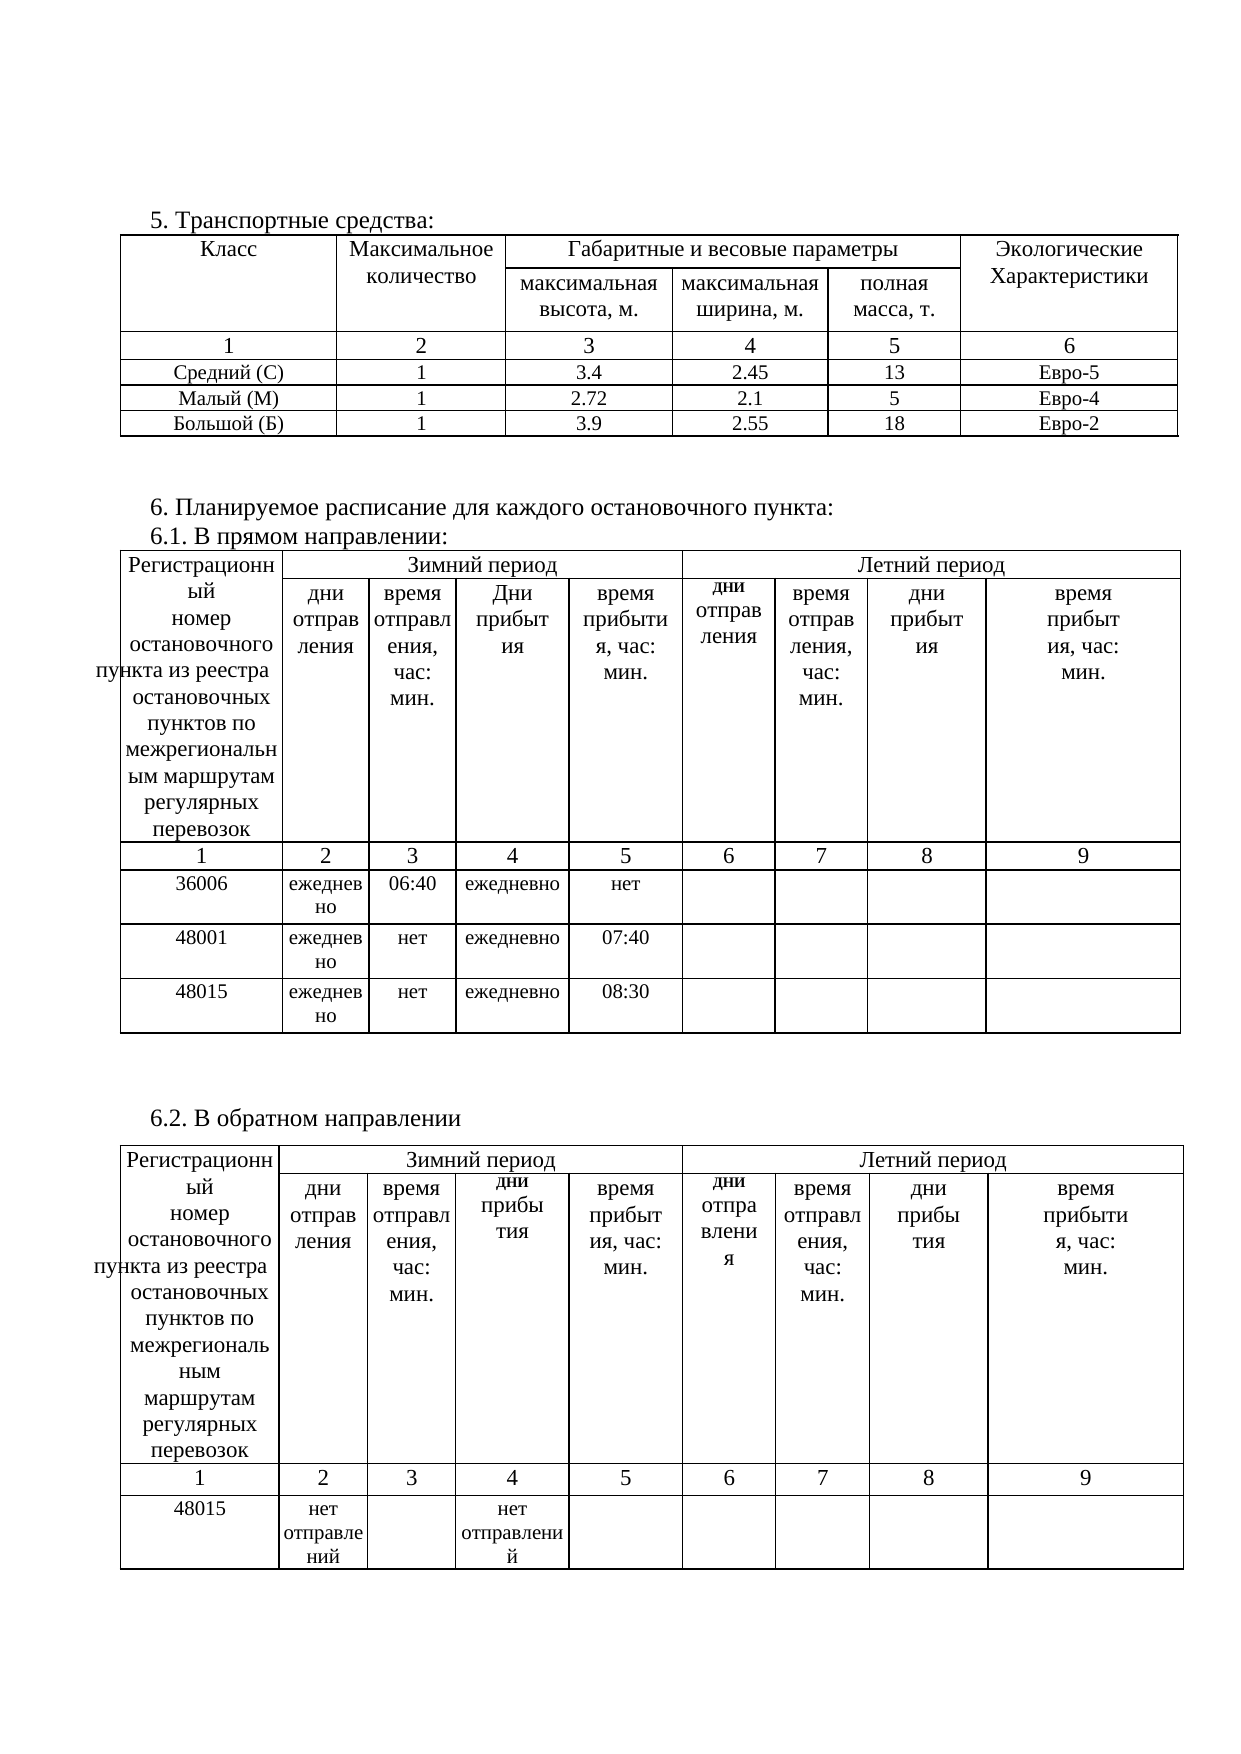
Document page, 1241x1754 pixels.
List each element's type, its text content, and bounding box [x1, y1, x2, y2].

table_cell нет отправлений [280, 1496, 367, 1568]
table_cell 8 [870, 1464, 987, 1494]
table_cell 6 [683, 1464, 775, 1494]
table_header Зимний период [283, 551, 682, 577]
table_cell время прибыти я, час: мин. [570, 579, 682, 841]
table_cell [989, 1496, 1183, 1568]
table_cell нет отправлений [456, 1496, 568, 1568]
table_cell 2 [280, 1464, 367, 1494]
table_cell [987, 925, 1180, 978]
table_cell 2.45 [673, 360, 827, 384]
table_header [121, 1146, 278, 1463]
table_cell 5 [570, 843, 682, 869]
table_cell 3 [506, 332, 672, 358]
table_cell ежедневно [283, 925, 368, 978]
table_cell дни отправ ления [280, 1174, 367, 1463]
table_cell ежедневно [457, 871, 568, 923]
table_cell ДНИ отправ ления [683, 579, 774, 841]
table_cell 1 [337, 386, 505, 410]
table_cell 48001 [121, 925, 282, 978]
table_cell 6 [683, 843, 774, 869]
table_cell ежедневно [283, 979, 368, 1032]
table_header Зимний период [280, 1146, 682, 1173]
table_cell 8 [868, 843, 985, 869]
table_cell полная масса, т. [829, 269, 960, 331]
table_cell ежедневно [457, 925, 568, 978]
table_header Регистрационный номер остановочного пункта из реестра остановочных пунктов по межрегиональным маршрутам регулярных перевозок [121, 551, 282, 841]
table_cell дни отправ ления [283, 579, 368, 841]
table_cell 5 [829, 332, 960, 358]
table_cell 4 [456, 1464, 568, 1494]
text 6.2. В обратном направлении [150, 1103, 1090, 1132]
table_cell [868, 925, 985, 978]
table_cell 9 [989, 1464, 1183, 1494]
table_cell 1 [121, 332, 336, 358]
table_cell время отправл ения, час: мин. [370, 579, 455, 841]
table_cell [776, 1496, 869, 1568]
table_cell 48015 [121, 1496, 278, 1568]
table_cell 1 [121, 843, 282, 869]
table_cell нет [570, 871, 682, 923]
table_cell [868, 871, 985, 923]
table_cell [987, 979, 1180, 1032]
table_cell 1 [121, 1464, 278, 1494]
table_cell Дни прибыт ия [457, 579, 568, 841]
table_cell время прибыти я, час: мин. [989, 1174, 1183, 1463]
table_cell 9 [987, 843, 1180, 869]
table_header Габаритные и весовые параметры [506, 236, 960, 267]
table_cell время отправл ения, час: мин. [368, 1174, 455, 1463]
table_cell ежедневно [457, 979, 568, 1032]
table_cell 18 [829, 411, 960, 435]
table_cell Большой (Б) [121, 411, 336, 435]
table_cell Евро-4 [961, 386, 1177, 410]
text 5. Транспортные средства: [150, 205, 1090, 234]
table_cell [776, 979, 867, 1032]
table_cell максимальная высота, м. [506, 269, 672, 331]
table_cell 2.55 [673, 411, 827, 435]
text 6.1. В прямом направлении: [150, 521, 1090, 549]
table_cell время отправл ения, час: мин. [776, 1174, 869, 1463]
table_cell [868, 979, 985, 1032]
table_cell 5 [570, 1464, 682, 1494]
table_header Класс [121, 236, 336, 331]
table_cell нет [370, 979, 455, 1032]
table_cell [683, 925, 774, 978]
table_cell [776, 925, 867, 978]
table_header Летний период [683, 551, 1180, 577]
table_cell Малый (М) [121, 386, 336, 410]
table_cell максимальная ширина, м. [673, 269, 827, 331]
table_cell 07:40 [570, 925, 682, 978]
table_cell [683, 1496, 775, 1568]
table_cell 36006 [121, 871, 282, 923]
table_cell время прибыт ия, час: мин. [987, 579, 1180, 841]
table_header Максимальное количество [337, 236, 505, 331]
table_cell [570, 1496, 682, 1568]
table_cell 13 [829, 360, 960, 384]
table_cell 5 [829, 386, 960, 410]
table_cell 6 [961, 332, 1177, 358]
table_cell 3.4 [506, 360, 672, 384]
table_cell [683, 979, 774, 1032]
table_cell 1 [337, 360, 505, 384]
table_cell 2.1 [673, 386, 827, 410]
table_cell Евро-5 [961, 360, 1177, 384]
table_cell время отправ ления, час: мин. [776, 579, 867, 841]
table_cell 2 [337, 332, 505, 358]
table_cell 1 [337, 411, 505, 435]
table_cell ДНИ прибы тия [456, 1174, 568, 1463]
text 6. Планируемое расписание для каждого остановочного пункта: [150, 492, 1090, 521]
table_header Экологические Характеристики [961, 236, 1177, 331]
table_cell 7 [776, 843, 867, 869]
table_cell 2.72 [506, 386, 672, 410]
table_header Летний период [683, 1146, 1183, 1173]
table_cell 3.9 [506, 411, 672, 435]
table_cell 2 [283, 843, 368, 869]
table_cell 3 [368, 1464, 455, 1494]
table_cell 06:40 [370, 871, 455, 923]
table_cell 7 [776, 1464, 869, 1494]
table_cell ежедневно [283, 871, 368, 923]
table_cell 3 [370, 843, 455, 869]
table_cell нет [370, 925, 455, 978]
table_cell [776, 871, 867, 923]
table_cell Евро-2 [961, 411, 1177, 435]
table_cell 4 [673, 332, 827, 358]
table_cell [683, 871, 774, 923]
table_cell [368, 1496, 455, 1568]
table_cell 4 [457, 843, 568, 869]
table_cell 08:30 [570, 979, 682, 1032]
table_cell время прибыт ия, час: мин. [570, 1174, 682, 1463]
table_cell [870, 1496, 987, 1568]
table_cell Средний (С) [121, 360, 336, 384]
table_cell [987, 871, 1180, 923]
table_cell дни прибы тия [870, 1174, 987, 1463]
table_cell ДНИ отпра влени я [683, 1174, 775, 1463]
table_cell 48015 [121, 979, 282, 1032]
table_cell дни прибыт ия [868, 579, 985, 841]
